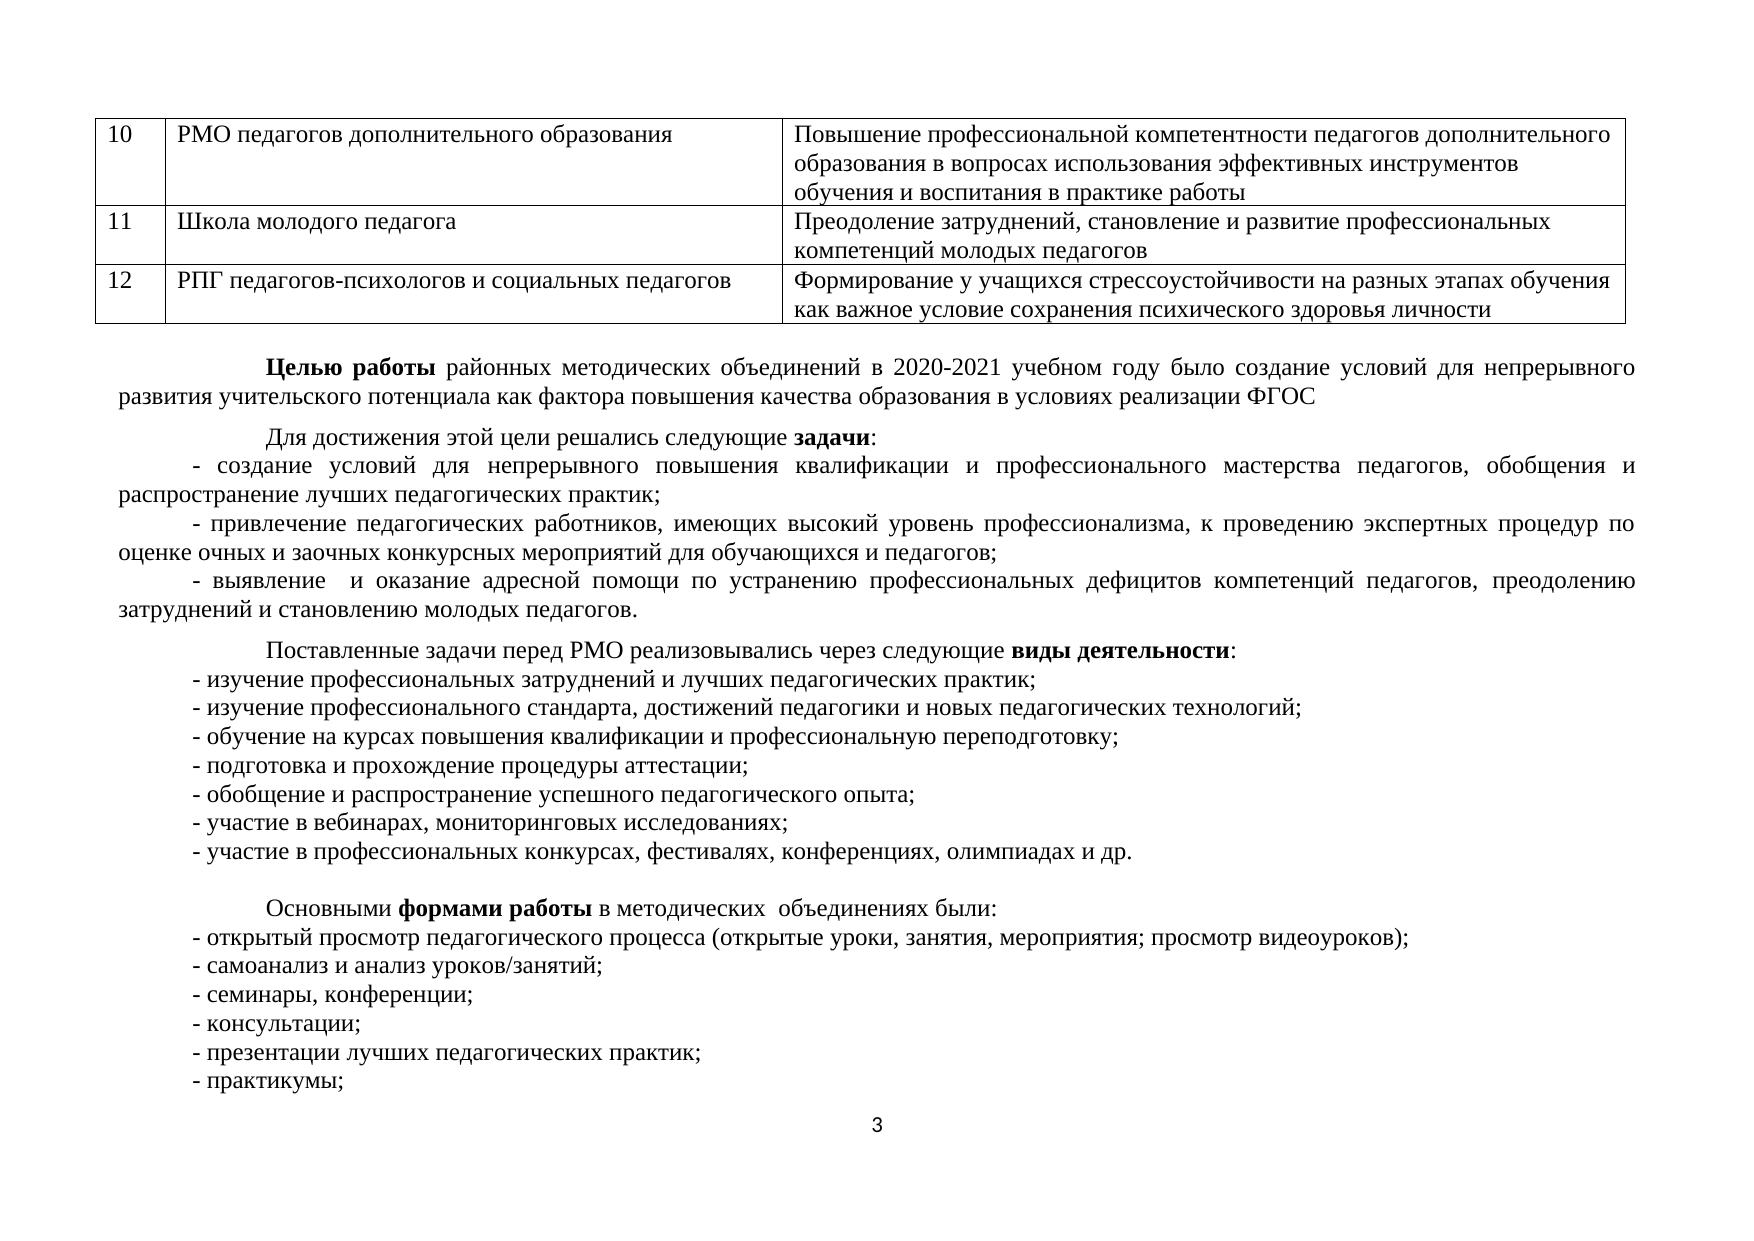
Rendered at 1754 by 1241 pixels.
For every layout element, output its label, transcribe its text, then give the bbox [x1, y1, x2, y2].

text - консультации; [118, 1008, 1636, 1037]
text - обучение на курсах повышения квалификации и профессиональную переподготовку; [118, 721, 1636, 750]
table_cell РПГ педагогов-психологов и социальных педагогов [166, 265, 782, 322]
text Основными формами работы в методических объединениях были: [118, 893, 1636, 922]
list Целью работы районных методических объединений в 2020-2021 учебном году было создание условий для непрерывного развития учительского потенциала как фактора повышения качества образования в условиях реализации ФГОС [118, 352, 1636, 410]
table_cell РМО педагогов дополнительного образования [166, 119, 782, 205]
text - подготовка и прохождение процедуры аттестации; [118, 750, 1636, 779]
table_cell Преодоление затруднений, становление и развитие профессиональных компетенций молодых педагогов [783, 206, 1625, 264]
table_cell 10 [96, 119, 165, 205]
table_cell 11 [96, 206, 165, 264]
text - создание условий для непрерывного повышения квалификации и профессионального мастерства педагогов, обобщения и распространение лучших педагогических практик; [118, 451, 1636, 508]
text - выявление и оказание адресной помощи по устранению профессиональных дефицитов компетенций педагогов, преодолению затруднений и становлению молодых педагогов. [118, 566, 1636, 623]
text - семинары, конференции; [118, 979, 1636, 1008]
table_cell Повышение профессиональной компетентности педагогов дополнительного образования в вопросах использования эффективных инструментов обучения и воспитания в практике работы [783, 119, 1625, 205]
text - участие в профессиональных конкурсах, фестивалях, конференциях, олимпиадах и др. [118, 836, 1636, 865]
table_cell Школа молодого педагога [166, 206, 782, 264]
text - изучение профессиональных затруднений и лучших педагогических практик; [118, 664, 1636, 692]
text - привлечение педагогических работников, имеющих высокий уровень профессионализма, к проведению экспертных процедур по оценке очных и заочных конкурсных мероприятий для обучающихся и педагогов; [118, 508, 1636, 566]
text - обобщение и распространение успешного педагогического опыта; [118, 779, 1636, 807]
text Для достижения этой цели решались следующие задачи: [118, 422, 1636, 451]
text - открытый просмотр педагогического процесса (открытые уроки, занятия, мероприятия; просмотр видеоуроков); [118, 922, 1636, 951]
text Поставленные задачи перед РМО реализовывались через следующие виды деятельности: [118, 635, 1636, 664]
table_cell Формирование у учащихся стрессоустойчивости на разных этапах обучения как важное условие сохранения психического здоровья личности [783, 265, 1625, 322]
text - презентации лучших педагогических практик; [118, 1037, 1636, 1066]
table_cell 12 [96, 265, 165, 322]
text - изучение профессионального стандарта, достижений педагогики и новых педагогических технологий; [118, 692, 1636, 721]
text - участие в вебинарах, мониторинговых исследованиях; [118, 807, 1636, 836]
text - практикумы; [118, 1066, 1636, 1094]
text - самоанализ и анализ уроков/занятий; [118, 951, 1636, 979]
